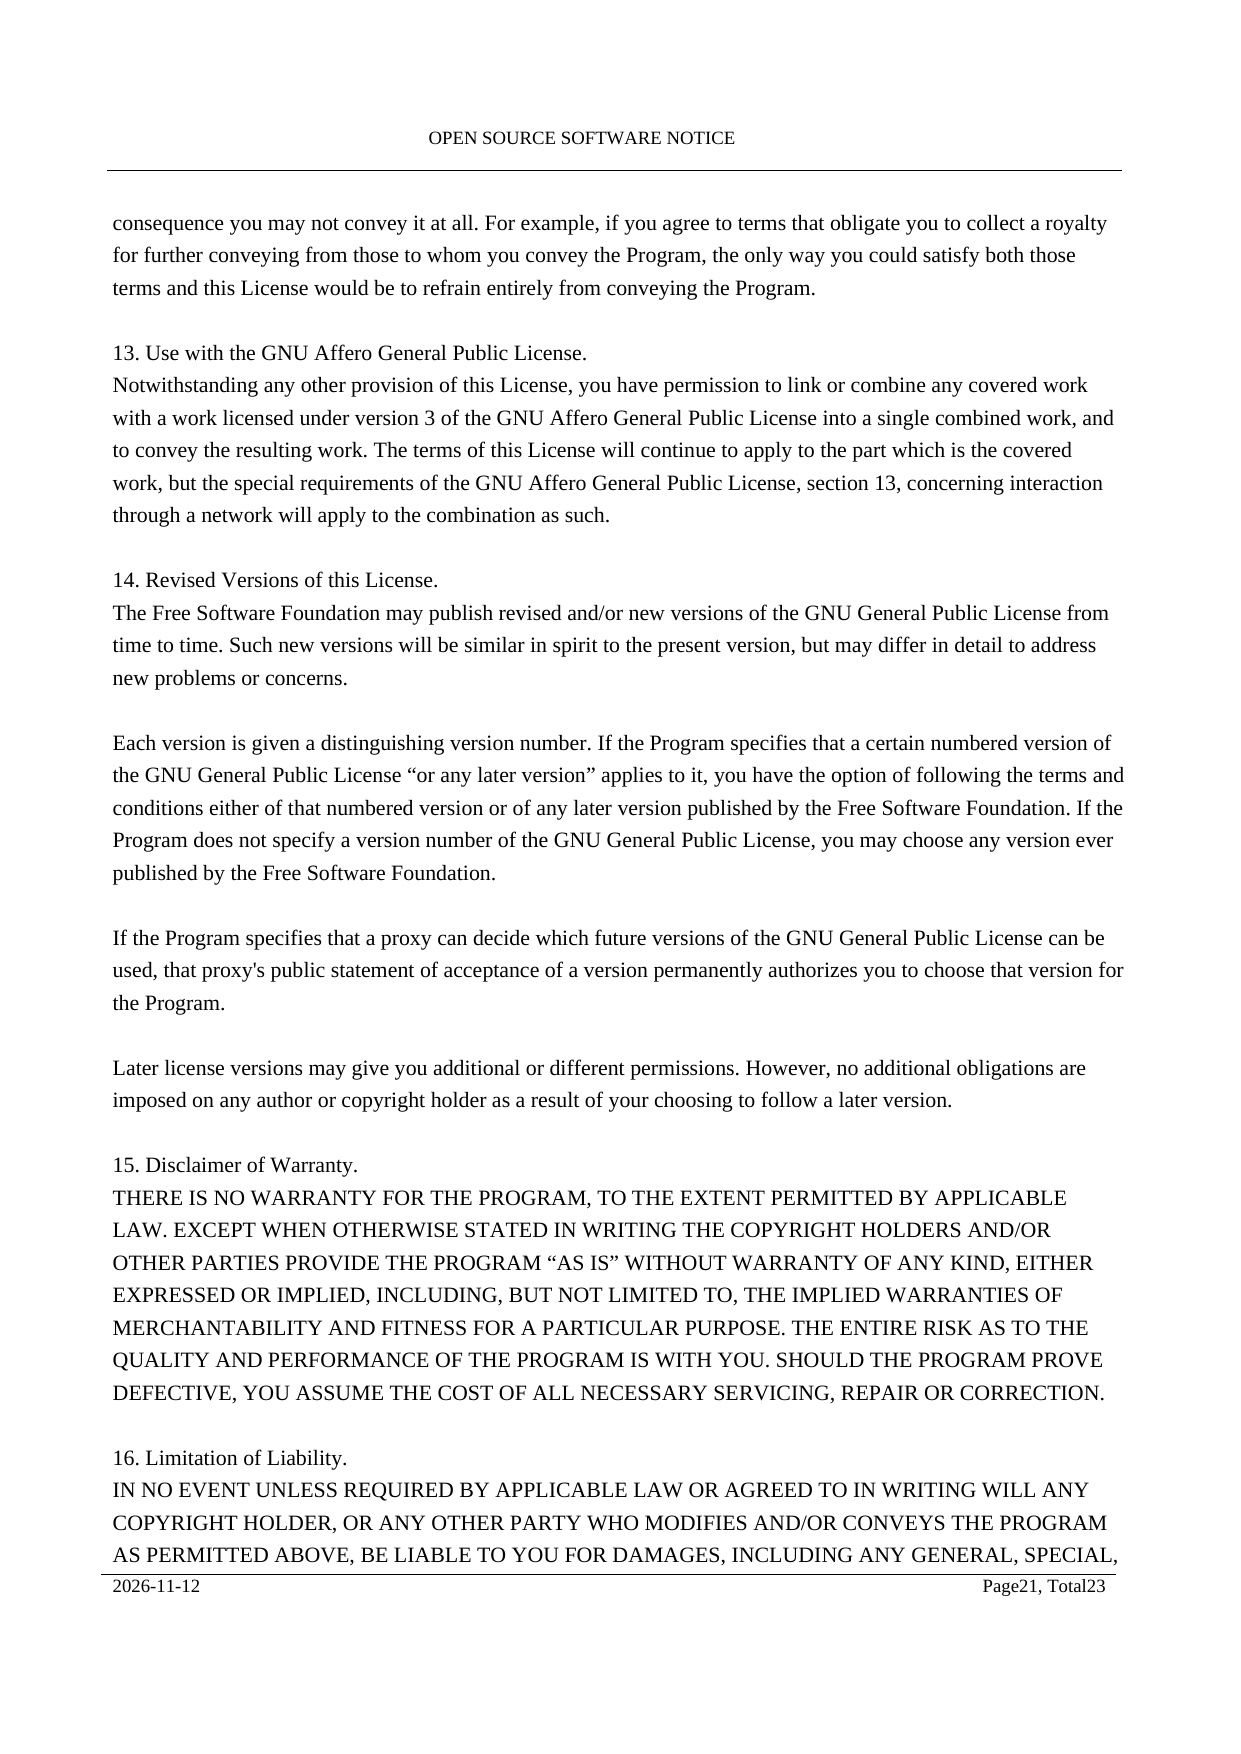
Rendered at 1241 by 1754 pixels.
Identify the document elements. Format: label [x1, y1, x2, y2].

text [112, 206, 1128, 1571]
